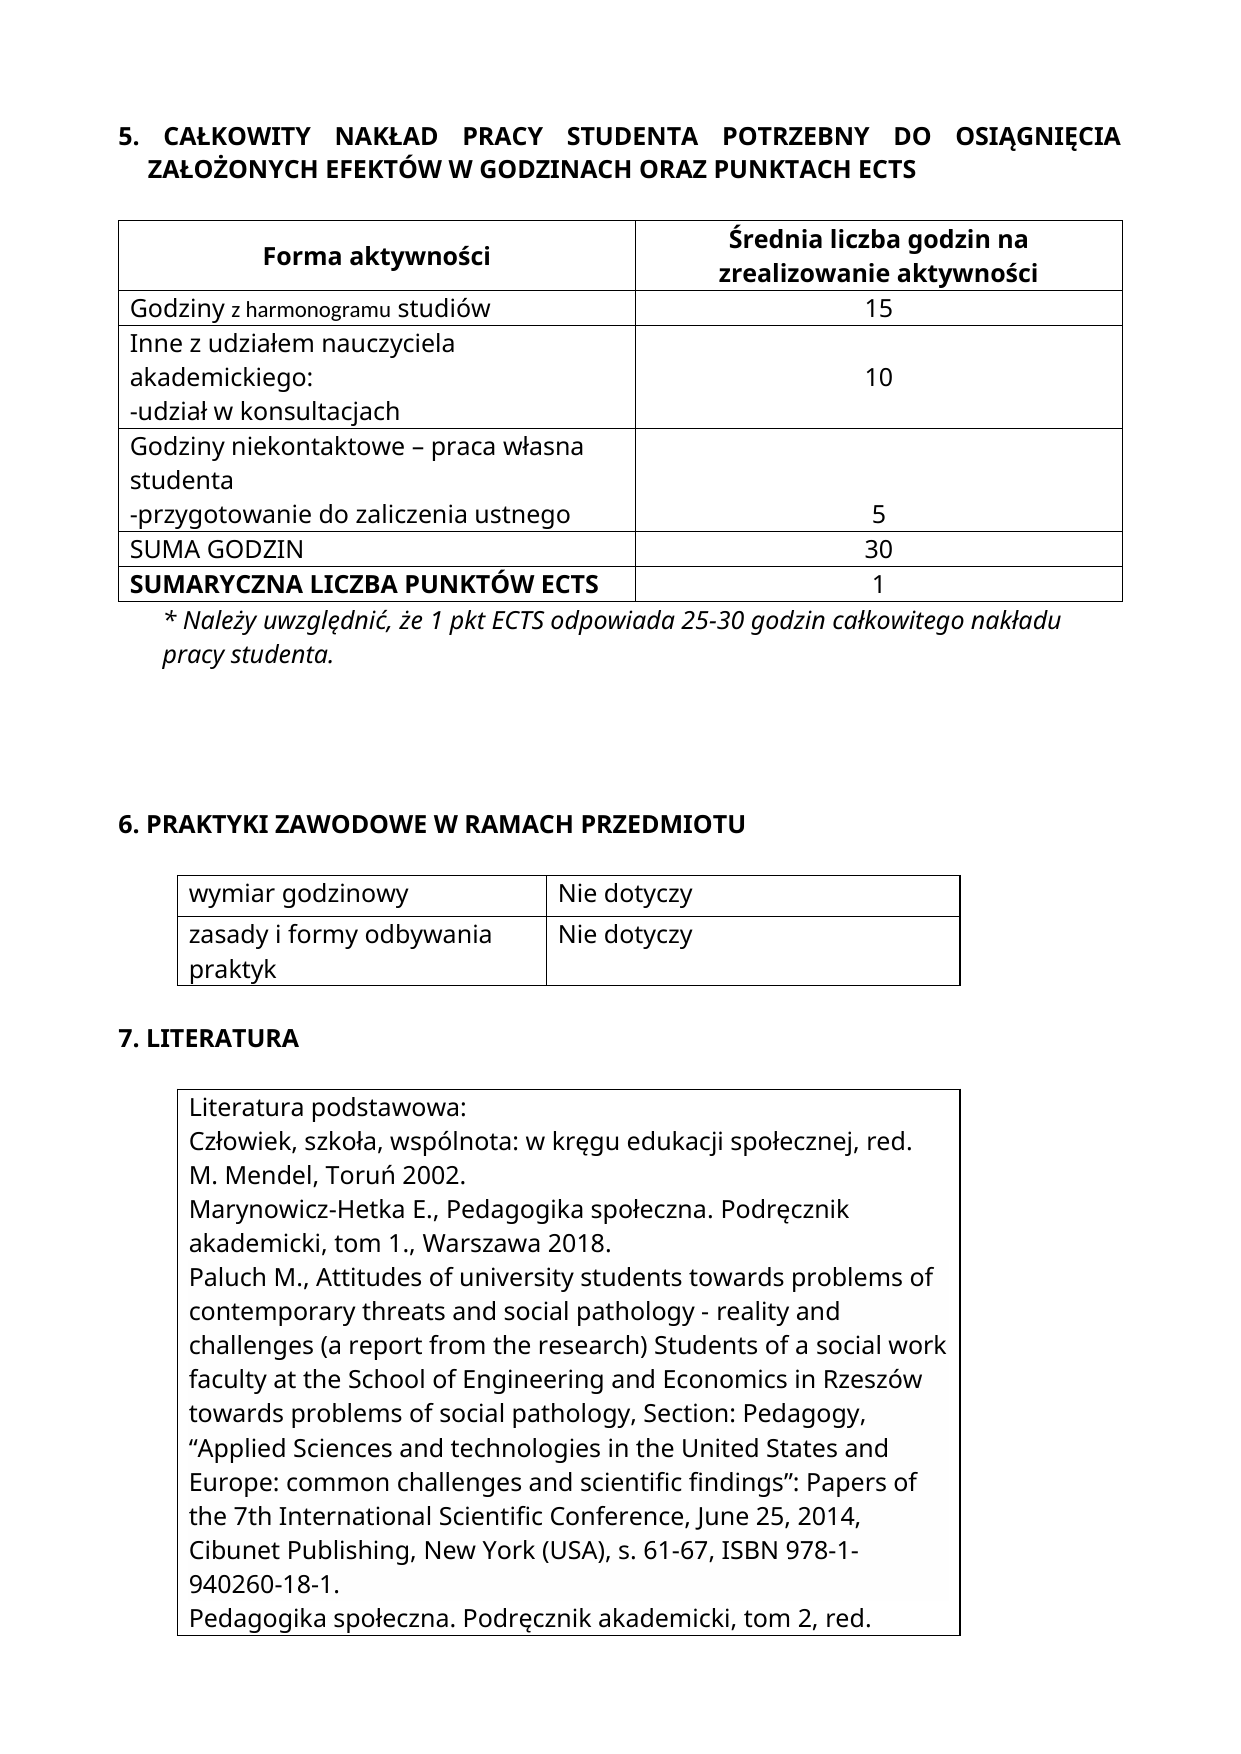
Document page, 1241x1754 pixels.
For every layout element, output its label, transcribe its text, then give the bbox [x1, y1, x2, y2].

table_cell 5 [636, 429, 1122, 531]
table_cell SUMA GODZIN [119, 532, 635, 566]
text 7. LITERATURA [118, 1020, 1122, 1054]
table_cell 15 [636, 291, 1122, 324]
table_cell Godziny z harmonogramu studiów [119, 291, 635, 324]
table_cell Nie dotyczy [547, 917, 959, 985]
text * Należy uwzględnić, że 1 pkt ECTS odpowiada 25-30 godzin całkowitego nakładu pracy studenta. [162, 602, 1122, 670]
table_header Średnia liczba godzin na zrealizowanie aktywności [636, 221, 1122, 289]
table_cell Godziny niekontaktowe – praca własna studenta -przygotowanie do zaliczenia ustnego [119, 429, 635, 531]
text 5. CAŁKOWITY NAKŁAD PRACY STUDENTA POTRZEBNY DO OSIĄGNIĘCIA ZAŁOŻONYCH EFEKTÓW W GODZINACH ORAZ PUNKTACH ECTS [118, 118, 1122, 186]
table_cell SUMARYCZNA LICZBA PUNKTÓW ECTS [119, 567, 635, 601]
text 6. PRAKTYKI ZAWODOWE W RAMACH PRZEDMIOTU [118, 807, 1122, 841]
table_cell 10 [636, 326, 1122, 428]
table_cell Inne z udziałem nauczyciela akademickiego: -udział w konsultacjach [119, 326, 635, 428]
table_header wymiar godzinowy [178, 876, 546, 916]
table_cell 30 [636, 532, 1122, 566]
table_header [178, 1090, 959, 1634]
table_header Nie dotyczy [547, 876, 959, 916]
table_cell 1 [636, 567, 1122, 601]
table_header Forma aktywności [119, 221, 635, 289]
table_cell zasady i formy odbywania praktyk [178, 917, 546, 985]
